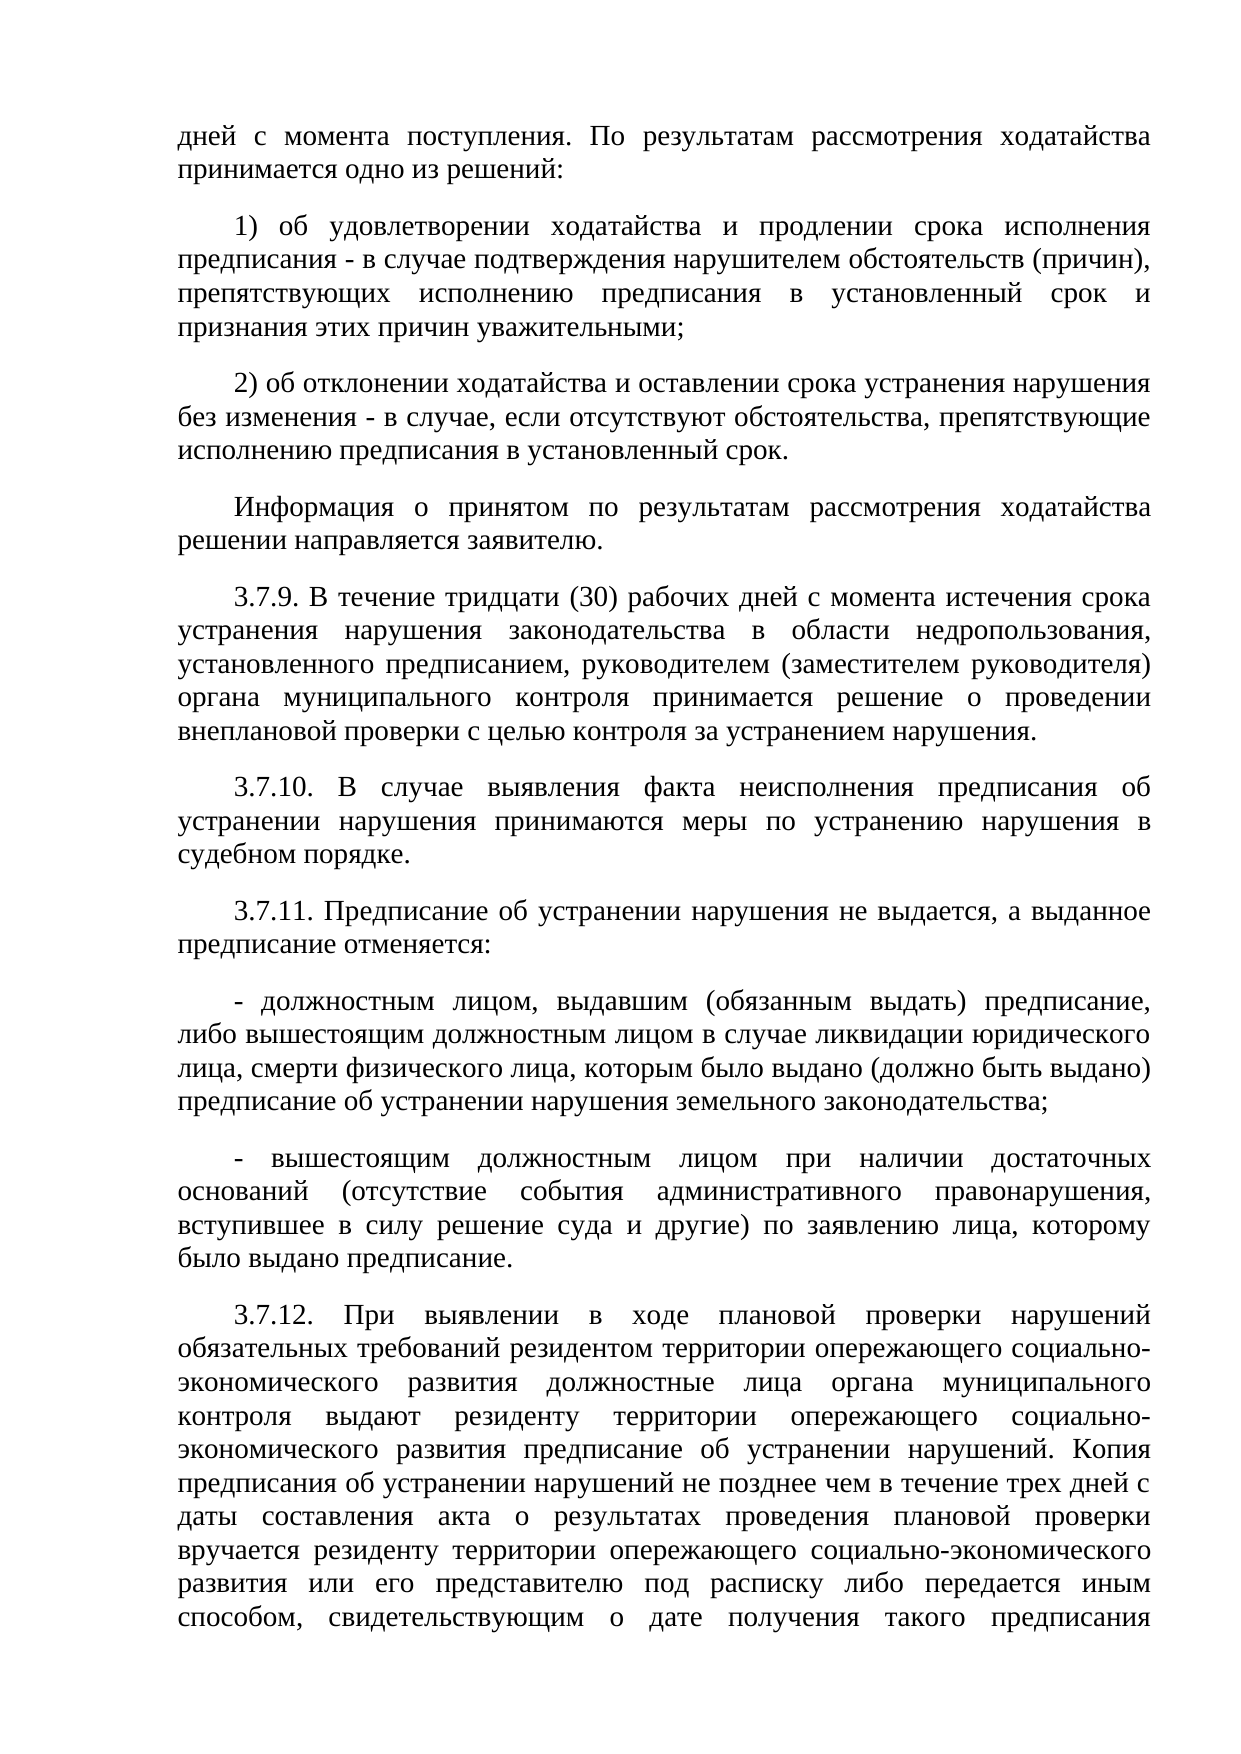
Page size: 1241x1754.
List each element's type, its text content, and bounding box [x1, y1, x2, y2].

text Информация о принятом по результатам рассмотрения ходатайства решении направляется заявителю. [177, 489, 1152, 556]
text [177, 1297, 1152, 1632]
text - должностным лицом, выдавшим (обязанным выдать) предписание, либо вышестоящим должностным лицом в случае ликвидации юридического лица, смерти физического лица, которым было выдано (должно быть выдано) предписание об устранении нарушения земельного законодательства; [177, 983, 1152, 1117]
text 3.7.9. В течение тридцати (30) рабочих дней с момента истечения срока устранения нарушения законодательства в области недропользования, установленного предписанием, руководителем (заместителем руководителя) органа муниципального контроля принимается решение о проведении внеплановой проверки с целью контроля за устранением нарушения. [177, 579, 1152, 746]
text 3.7.11. Предписание об устранении нарушения не выдается, а выданное предписание отменяется: [177, 893, 1152, 960]
text - вышестоящим должностным лицом при наличии достаточных оснований (отсутствие события административного правонарушения, вступившее в силу решение суда и другие) по заявлению лица, которому было выдано предписание. [177, 1140, 1152, 1274]
text 1) об удовлетворении ходатайства и продлении срока исполнения предписания - в случае подтверждения нарушителем обстоятельств (причин), препятствующих исполнению предписания в установленный срок и признания этих причин уважительными; [177, 208, 1152, 342]
text 2) об отклонении ходатайства и оставлении срока устранения нарушения без изменения - в случае, если отсутствуют обстоятельства, препятствующие исполнению предписания в установленный срок. [177, 365, 1152, 466]
text 3.7.10. В случае выявления факта неисполнения предписания об устранении нарушения принимаются меры по устранению нарушения в судебном порядке. [177, 769, 1152, 870]
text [177, 118, 1152, 185]
